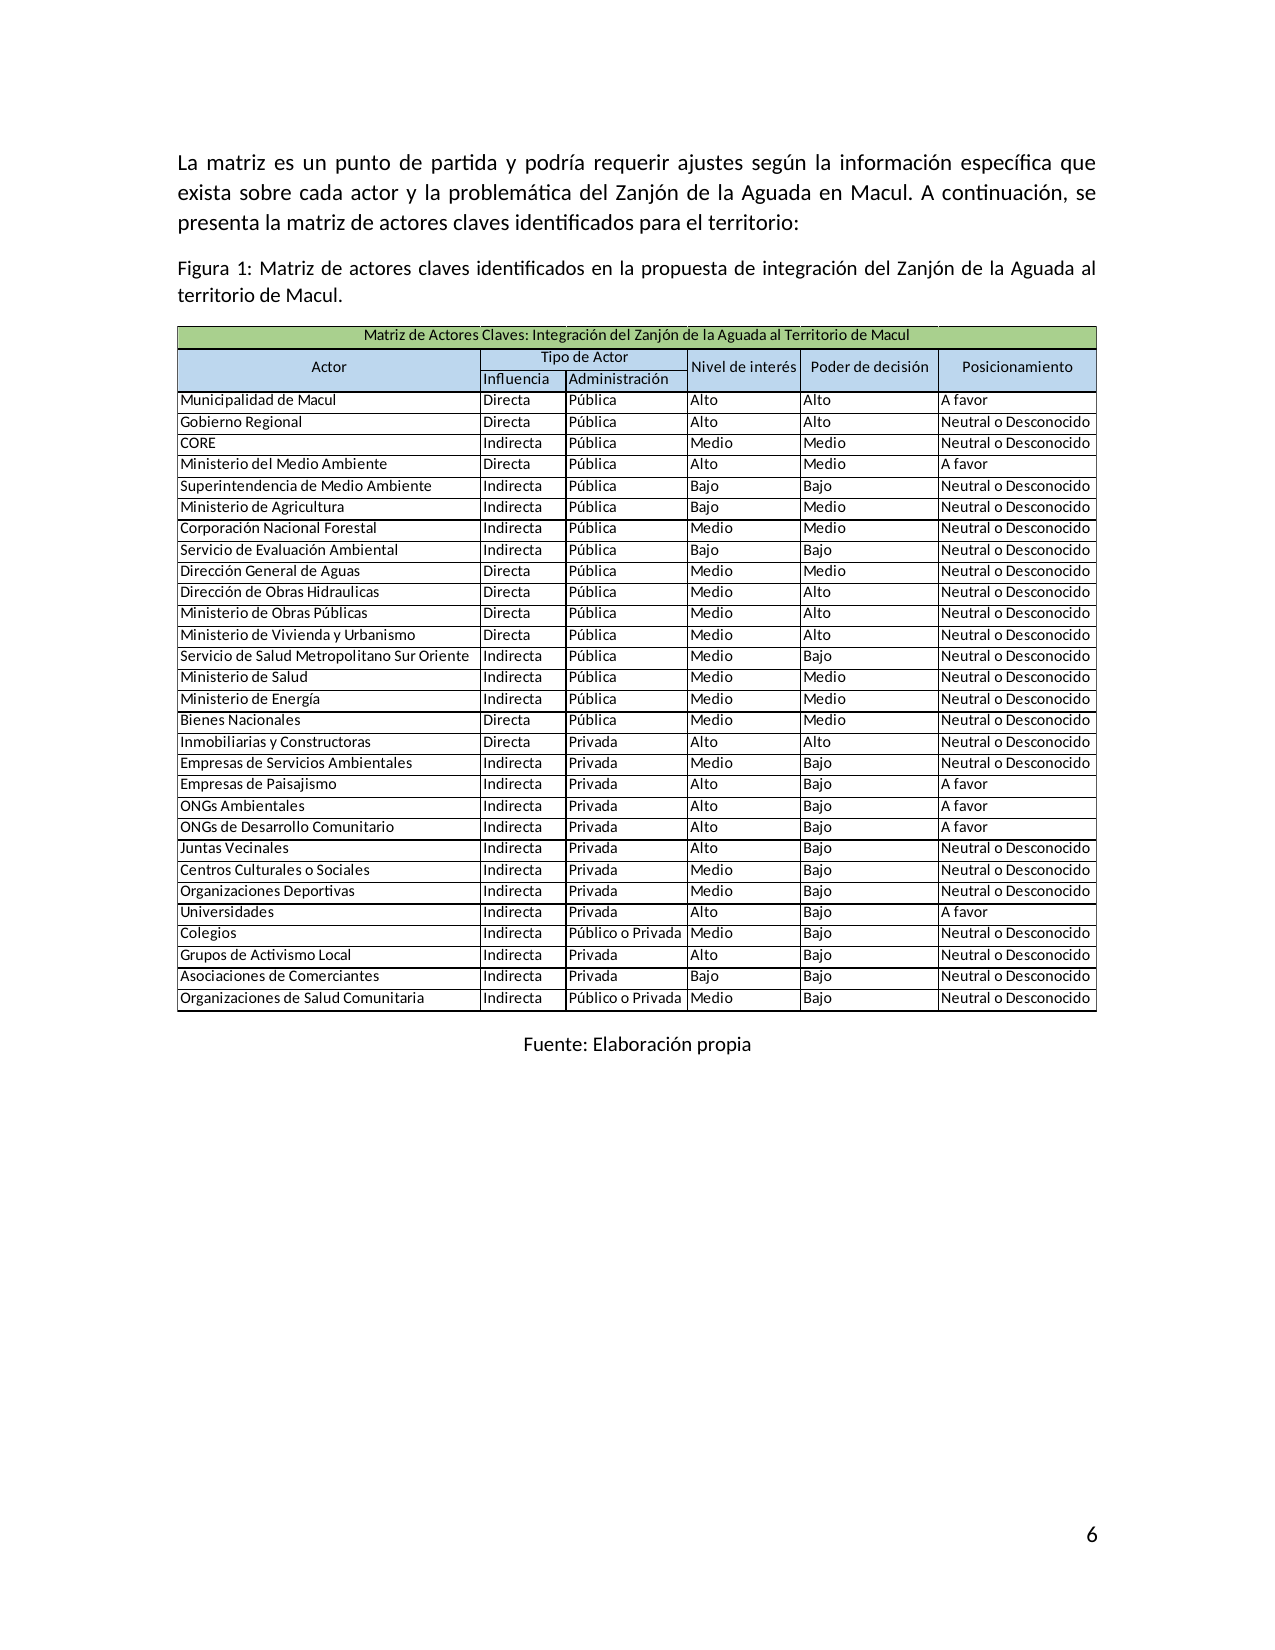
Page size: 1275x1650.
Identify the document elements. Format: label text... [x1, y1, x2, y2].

text Figura 1: Matriz de actores claves identificados en la propuesta de integración del Zanjón de la Aguada al territorio de Macul. [177, 255, 1098, 308]
text Fuente: Elaboración propia [177, 1031, 1098, 1057]
text La matriz es un punto de partida y podría requerir ajustes según la información específica que exista sobre cada actor y la problemática del Zanjón de la Aguada en Macul. A continuación, se presenta la matriz de actores claves identificados para el territorio: [177, 148, 1098, 236]
